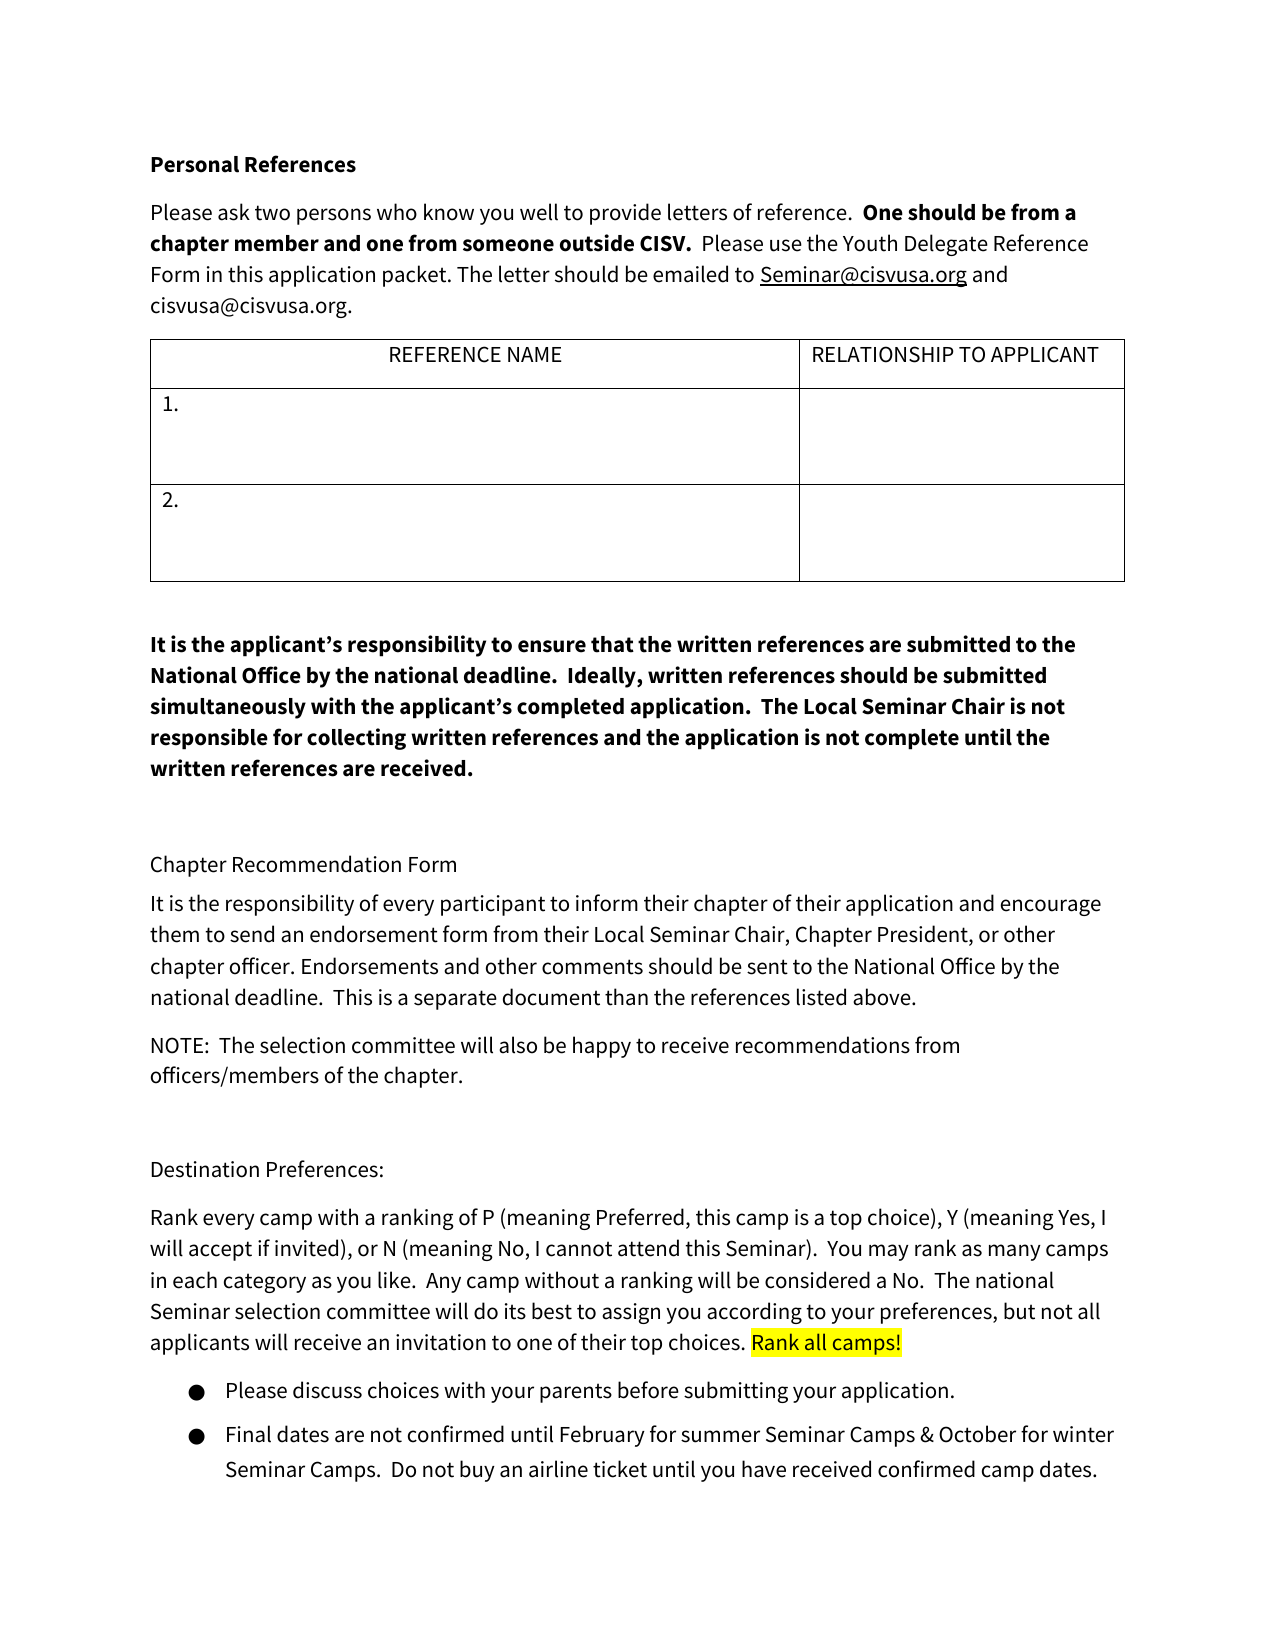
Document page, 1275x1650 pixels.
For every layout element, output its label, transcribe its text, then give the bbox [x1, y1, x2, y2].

table_cell 2. [151, 485, 799, 581]
text Please ask two persons who know you well to provide letters of reference. One should be from a chapter member and one from someone outside CISV. Please use the Youth Delegate Reference Form in this application packet. The letter should be emailed to Seminar@cisvusa.org and cisvusa@cisvusa.org. [150, 198, 1125, 320]
text It is the responsibility of every participant to inform their chapter of their application and encourage them to send an endorsement form from their Local Seminar Chair, Chapter President, or other chapter officer. Endorsements and other comments should be sent to the National Office by the national deadline. This is a separate document than the references listed above. [150, 889, 1125, 1011]
table_cell [800, 485, 1124, 581]
subtitle Destination Preferences: [149, 1155, 1125, 1184]
table_cell [800, 389, 1124, 484]
list Final dates are not confirmed until February for summer Seminar Camps & October for winter Seminar Camps. Do not buy an airline ticket until you have received confirmed camp dates. [187, 1412, 1125, 1483]
text NOTE: The selection committee will also be happy to receive recommendations from officers/members of the chapter. [149, 1030, 1125, 1089]
subtitle Rank every camp with a ranking of P (meaning Preferred, this camp is a top choice), Y (meaning Yes, I will accept if invited), or N (meaning No, I cannot attend this Seminar). You may rank as many camps in each category as you like. Any camp without a ranking will be considered a No. The national Seminar selection committee will do its best to assign you according to your preferences, but not all applicants will receive an invitation to one of their top choices. Rank all camps! [149, 1203, 1125, 1357]
table_header REFERENCE NAME [151, 340, 799, 388]
table_cell 1. [151, 389, 799, 484]
table_header RELATIONSHIP TO APPLICANT [800, 340, 1124, 388]
list Please discuss choices with your parents before submitting your application. [187, 1367, 1125, 1410]
text It is the applicant’s responsibility to ensure that the written references are submitted to the National Office by the national deadline. Ideally, written references should be submitted simultaneously with the applicant’s completed application. The Local Seminar Chair is not responsible for collecting written references and the application is not complete until the written references are received. [150, 629, 1125, 783]
subtitle Chapter Recommendation Form [149, 850, 1125, 878]
text Personal References [150, 150, 1125, 179]
